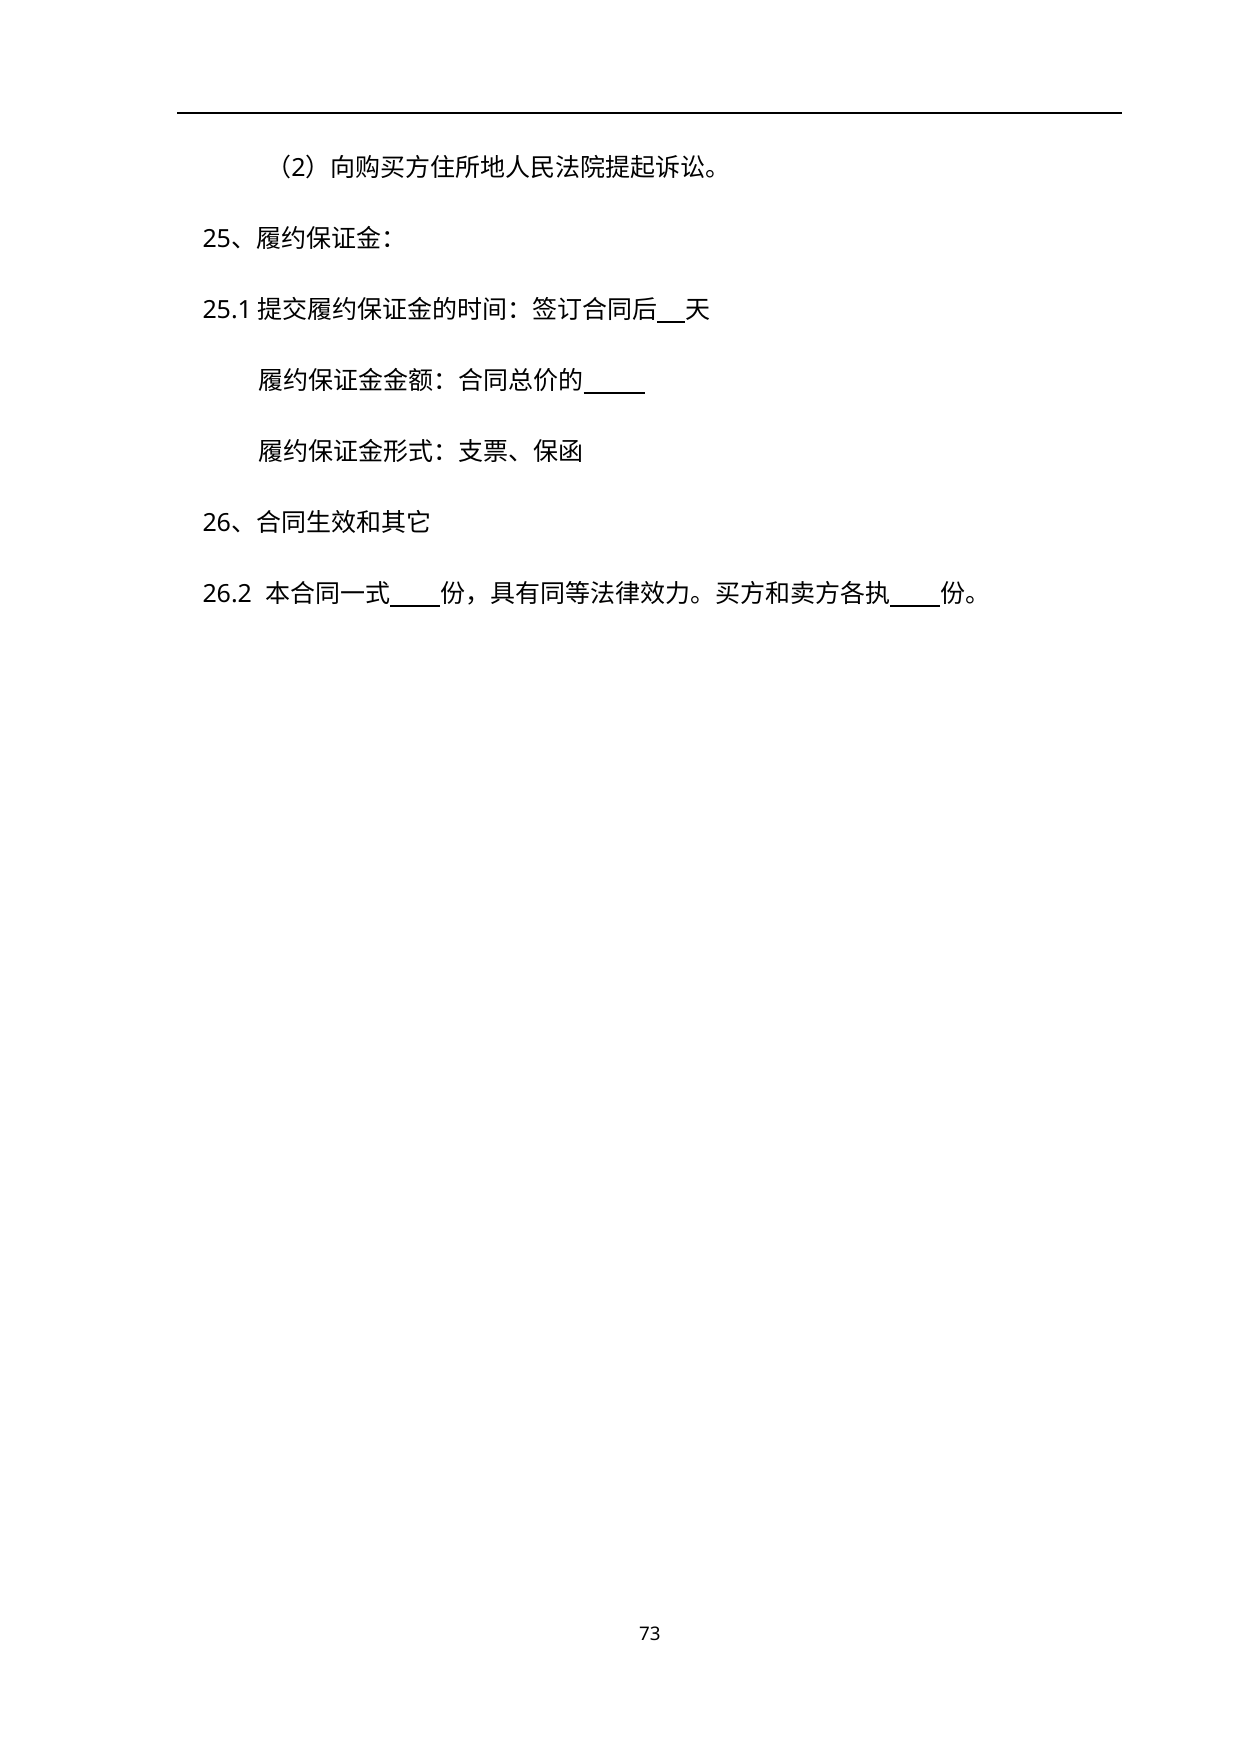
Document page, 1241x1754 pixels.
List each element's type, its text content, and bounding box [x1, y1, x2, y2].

text 26、合同生效和其它 [177, 503, 1122, 539]
text （2）向购买方住所地人民法院提起诉讼。 [254, 148, 1122, 184]
text 履约保证金形式：支票、保函 [258, 432, 1122, 468]
text 25.1提交履约保证金的时间：签订合同后 天 [177, 290, 1122, 326]
text 26.2 本合同一式 份，具有同等法律效力。买方和卖方各执 份。 [177, 574, 1122, 610]
text 25、履约保证金： [177, 219, 1122, 255]
text 履约保证金金额：合同总价的 [258, 361, 1122, 397]
